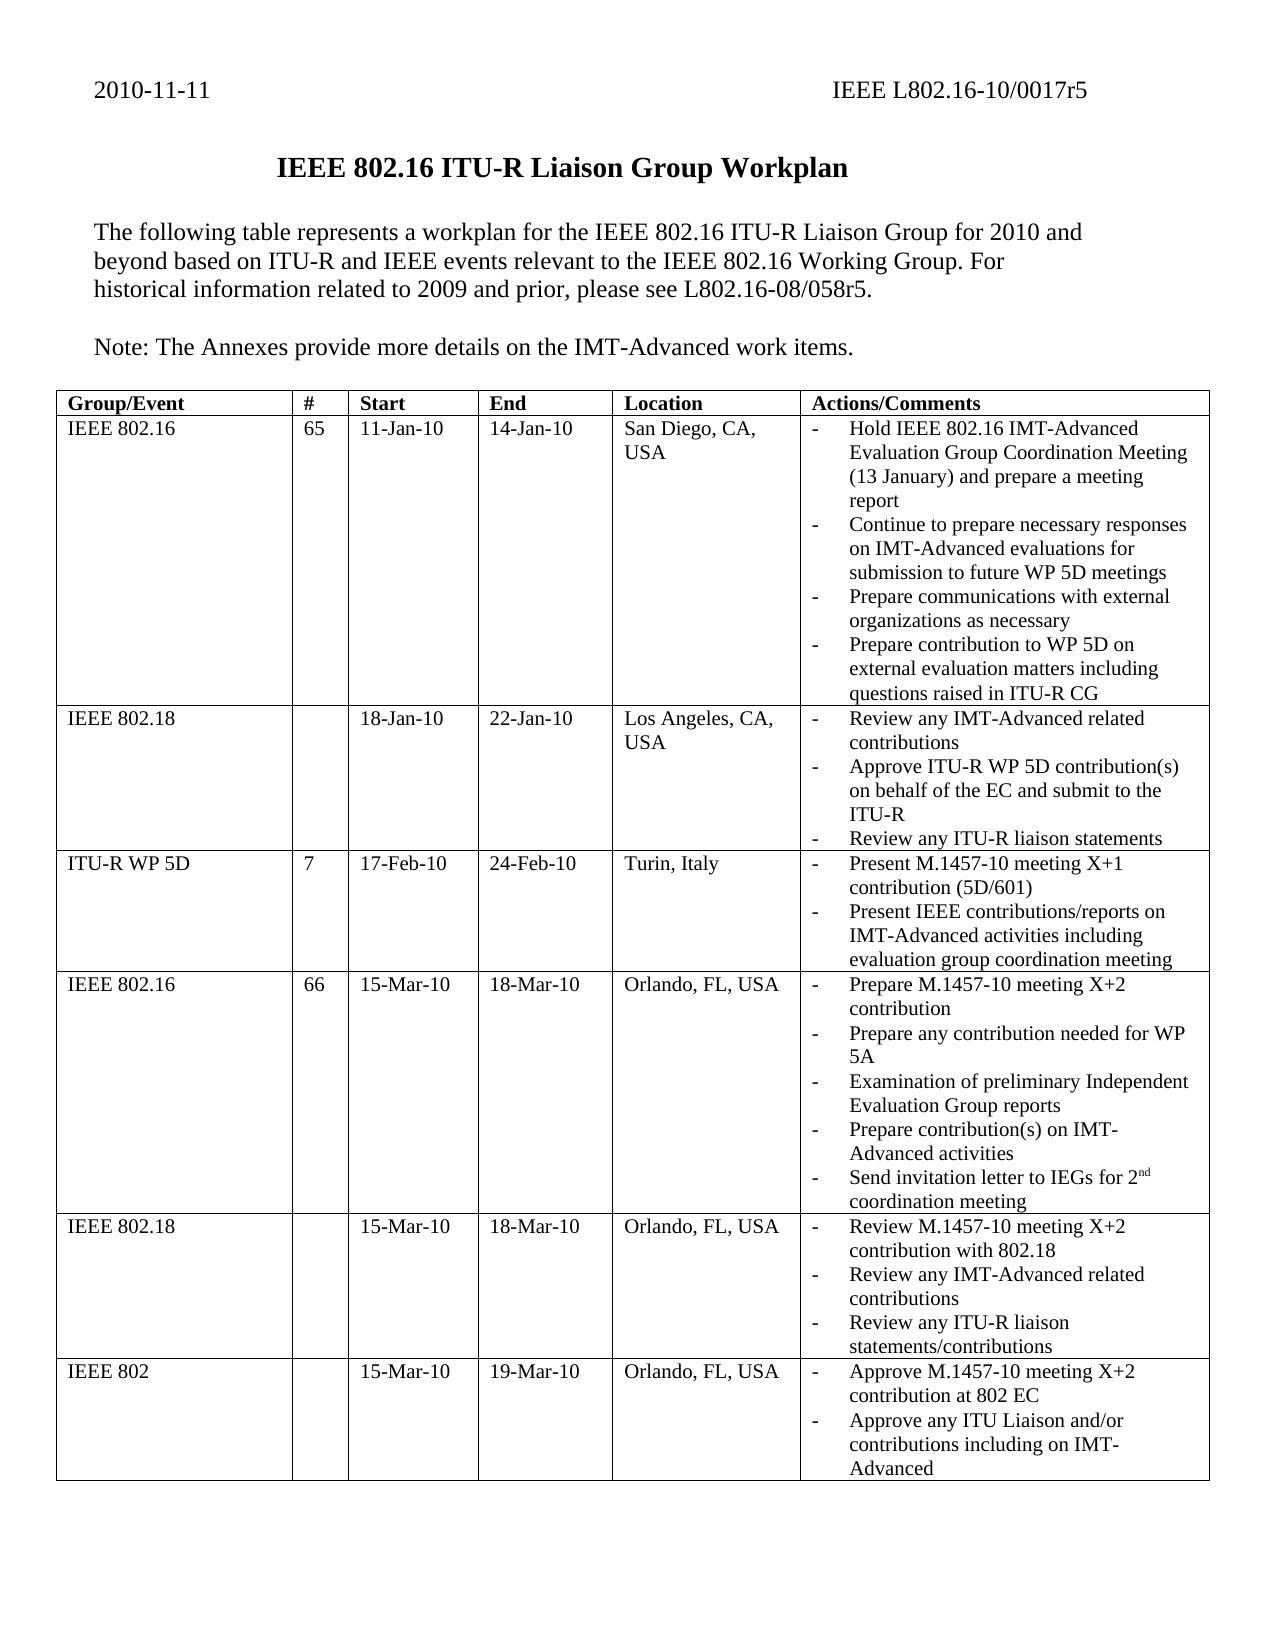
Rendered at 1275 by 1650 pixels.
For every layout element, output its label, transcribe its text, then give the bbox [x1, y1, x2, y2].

table_cell IEEE 802.18 [57, 1214, 292, 1358]
table_cell Orlando, FL, USA [613, 1359, 800, 1480]
table_cell [293, 706, 348, 850]
table_cell [293, 1214, 348, 1358]
table_cell ITU-R WP 5D [57, 851, 292, 971]
table_cell Review any IMT-Advanced related contributions Approve ITU-R WP 5D contribution(s) on behalf of the EC and submit to the ITU-R Review any ITU-R liaison statements [801, 706, 1209, 850]
table_cell Orlando, FL, USA [613, 1214, 800, 1358]
table_cell 24-Feb-10 [479, 851, 612, 971]
table_cell IEEE 802.16 [57, 416, 292, 704]
table_cell IEEE 802.18 [57, 706, 292, 850]
table_cell 19-Mar-10 [479, 1359, 612, 1480]
table_header Group/Event [57, 391, 292, 415]
table_cell 18-Mar-10 [479, 1214, 612, 1358]
text IEEE 802.16 ITU-R Liaison Group Workplan [37, 150, 1087, 183]
table_cell Review M.1457-10 meeting X+2 contribution with 802.18 Review any IMT-Advanced related contributions Review any ITU-R liaison statements/contributions [801, 1214, 1209, 1358]
table_header Location [613, 391, 800, 415]
table_cell Turin, Italy [613, 851, 800, 971]
table_header Start [349, 391, 478, 415]
table_cell 14-Jan-10 [479, 416, 612, 704]
table_cell 17-Feb-10 [349, 851, 478, 971]
table_cell Prepare M.1457-10 meeting X+2 contribution Prepare any contribution needed for WP 5A Examination of preliminary Independent Evaluation Group reports Prepare contribution(s) on IMT-Advanced activities Send invitation letter to IEGs for 2nd coordination meeting [801, 972, 1209, 1213]
table_cell 15-Mar-10 [349, 1214, 478, 1358]
table_cell 18-Mar-10 [479, 972, 612, 1213]
table_cell [293, 1359, 348, 1480]
table_cell 11-Jan-10 [349, 416, 478, 704]
text The following table represents a workplan for the IEEE 802.16 ITU-R Liaison Group for 2010 and beyond based on ITU-R and IEEE events relevant to the IEEE 802.16 Working Group. For historical information related to 2009 and prior, please see L802.16-08/058r5. [94, 217, 1087, 303]
text Note: The Annexes provide re details on the IMT-Advanced work items. [94, 332, 1087, 361]
table_cell 18-Jan-10 [349, 706, 478, 850]
table_cell 15-Mar-10 [349, 972, 478, 1213]
table_cell Approve M.1457-10 meeting X+2 contribution at 802 EC Approve any ITU Liaison and/or contributions including on IMT-Advanced [801, 1359, 1209, 1480]
table_cell Orlando, FL, USA [613, 972, 800, 1213]
table_cell 65 [293, 416, 348, 704]
table_cell Los Angeles, CA, USA [613, 706, 800, 850]
table_cell 66 [293, 972, 348, 1213]
table_cell Hold IEEE 802.16 IMT-Advanced Evaluation Group Coordination Meeting (13 January) and prepare a meeting report Continue to prepare necessary responses on IMT-Advanced evaluations for submission to future WP 5D meetings Prepare communications with external organizations as necessary Prepare contribution to WP 5D on external evaluation matters including questions raised in ITU-R CG [801, 416, 1209, 704]
table_cell San Diego, CA, USA [613, 416, 800, 704]
table_cell 7 [293, 851, 348, 971]
table_cell Present M.1457-10 meeting X+1 contribution (5D/601) Present IEEE contributions/reports on IMT-Advanced activities including evaluation group coordination meeting [801, 851, 1209, 971]
table_cell IEEE 802.16 [57, 972, 292, 1213]
table_cell 22-Jan-10 [479, 706, 612, 850]
table_header # [293, 391, 348, 415]
table_header Actions/Comments [801, 391, 1209, 415]
table_cell 15-Mar-10 [349, 1359, 478, 1480]
table_cell IEEE 802 [57, 1359, 292, 1480]
table_header End [479, 391, 612, 415]
